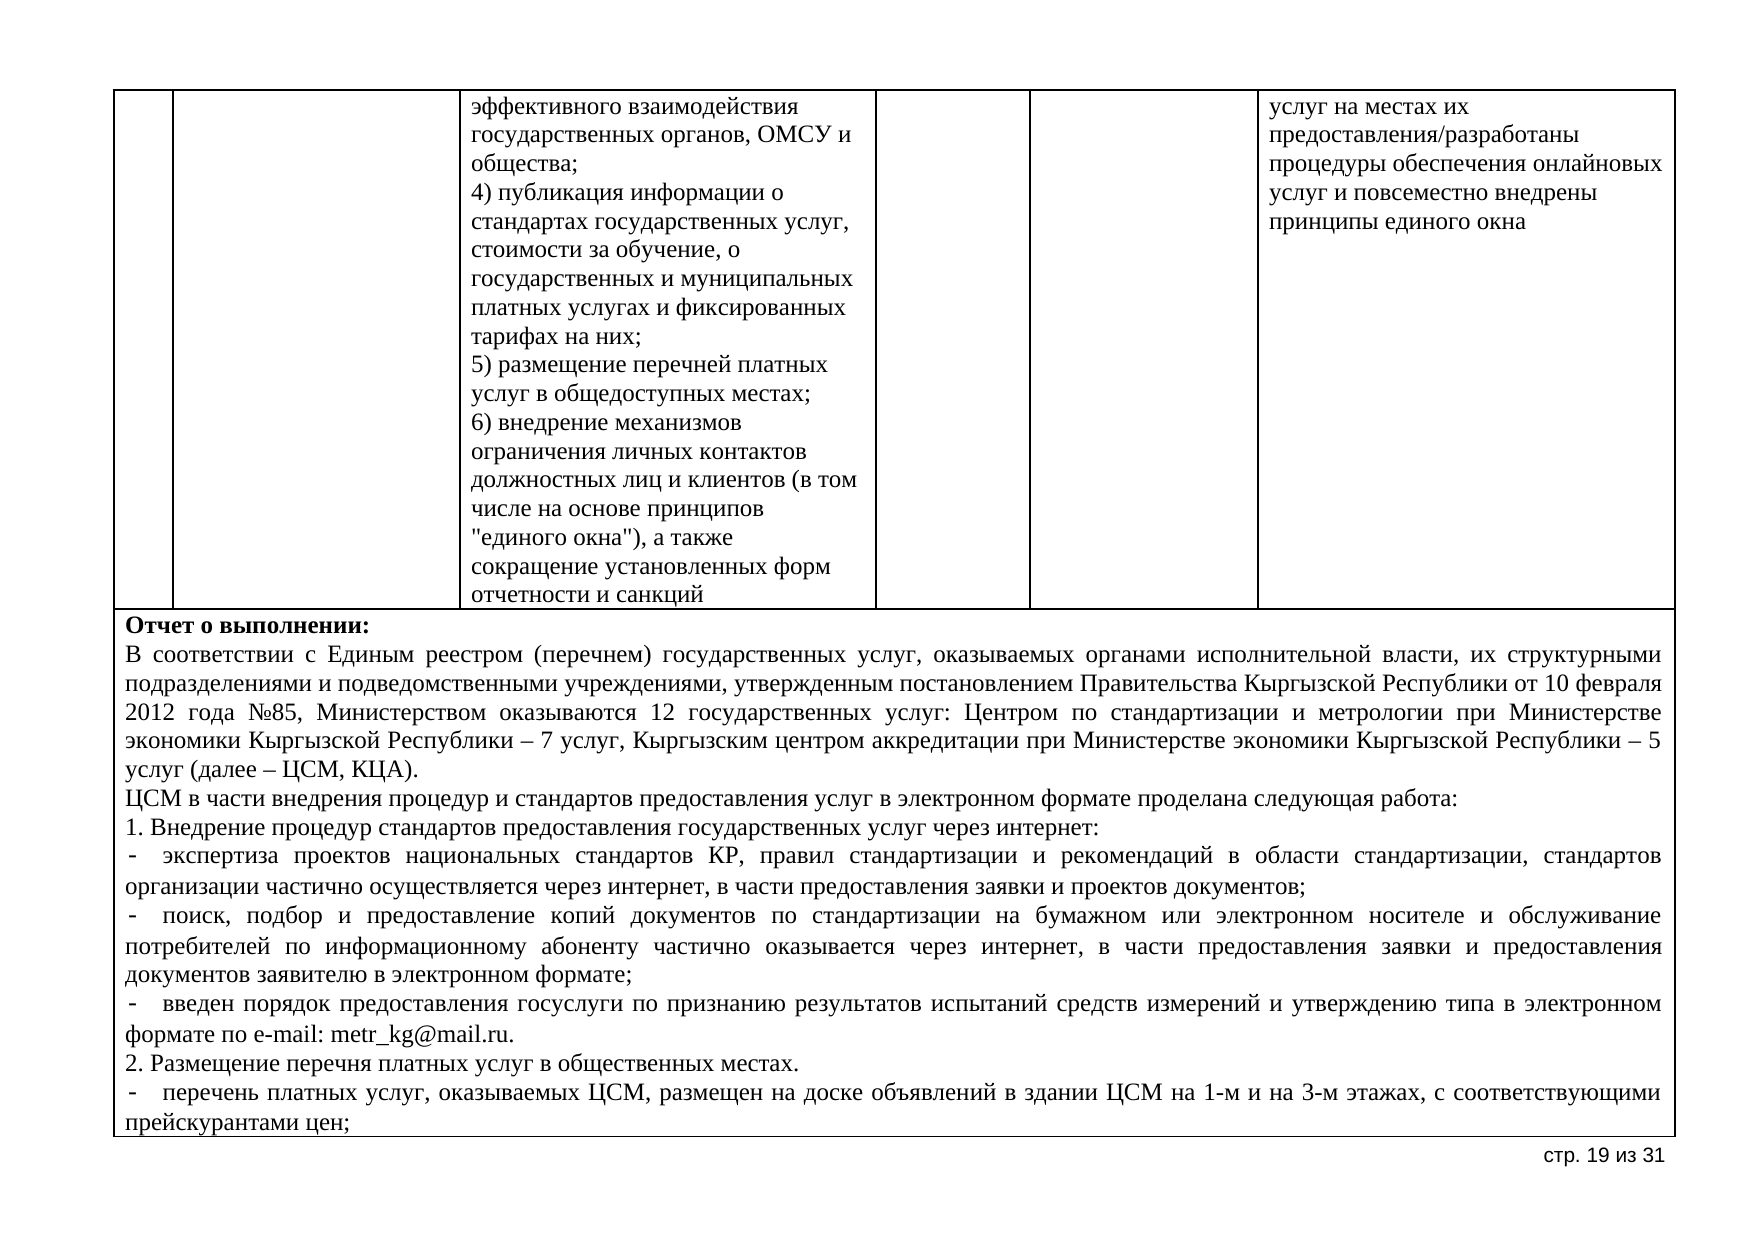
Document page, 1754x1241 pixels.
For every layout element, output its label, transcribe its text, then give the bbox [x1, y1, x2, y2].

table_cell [174, 91, 459, 608]
table_cell 26 [115, 91, 172, 608]
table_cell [1259, 91, 1674, 608]
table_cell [877, 91, 1029, 608]
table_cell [115, 610, 1674, 1136]
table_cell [1031, 91, 1257, 608]
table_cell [461, 91, 875, 608]
